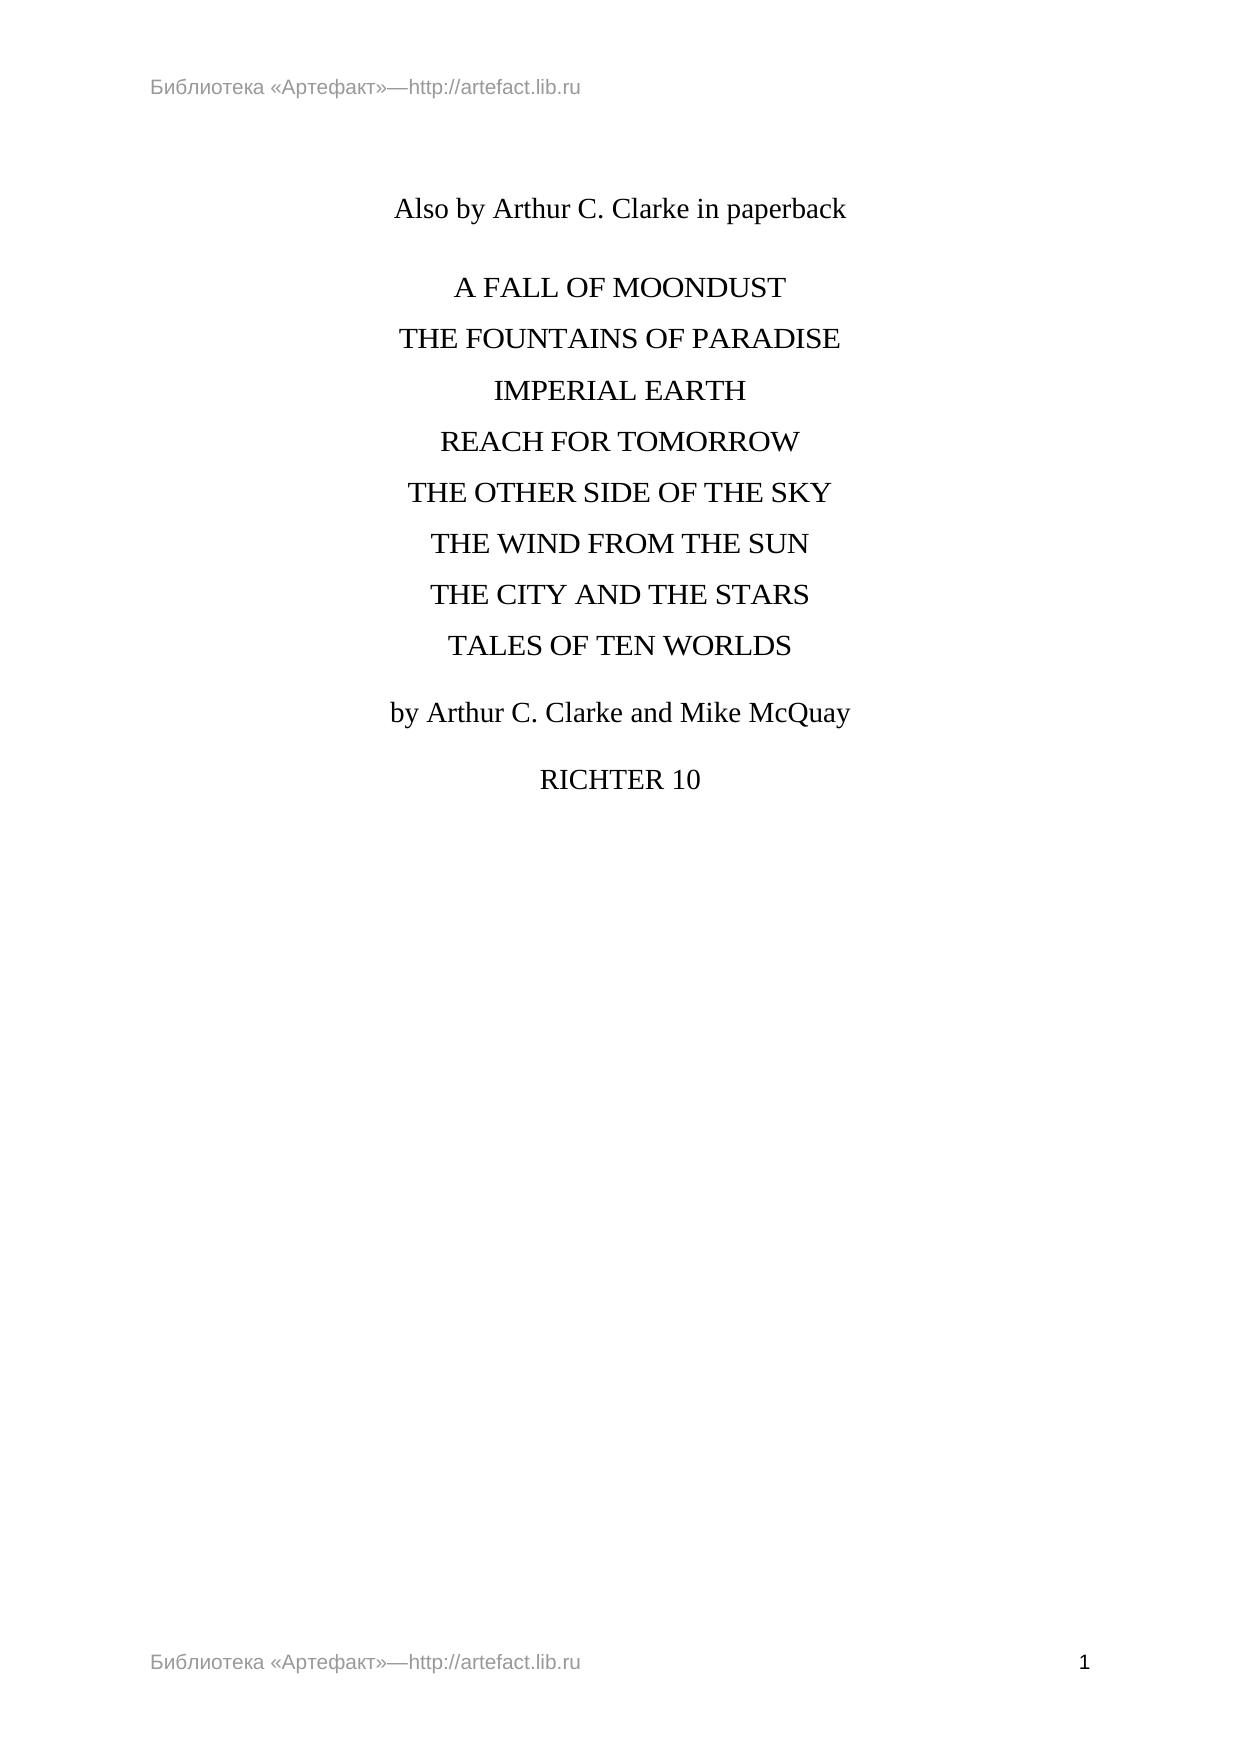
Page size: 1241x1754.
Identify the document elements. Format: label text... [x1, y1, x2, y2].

text THE WIND FROM THE SUN [150, 526, 1090, 559]
subtitle IMPERIAL EARTH [150, 373, 1090, 406]
text TALES OF TEN WORLDS [150, 628, 1090, 661]
text THE CITY AND THE STARS [150, 577, 1090, 610]
subtitle THE OTHER SIDE OF THE SKY [150, 475, 1090, 508]
subtitle A FALL OF MOONDUST [150, 271, 1090, 304]
subtitle THE FOUNTAINS OF PARADISE [150, 322, 1090, 355]
text RICHTER 10 [150, 762, 1090, 796]
text REACH FOR TOMORROW [150, 424, 1090, 457]
text by Arthur C. Clarke and Mike McQuay [150, 695, 1090, 728]
subtitle Also by Arthur C. Clarke in paperback [150, 191, 1090, 224]
